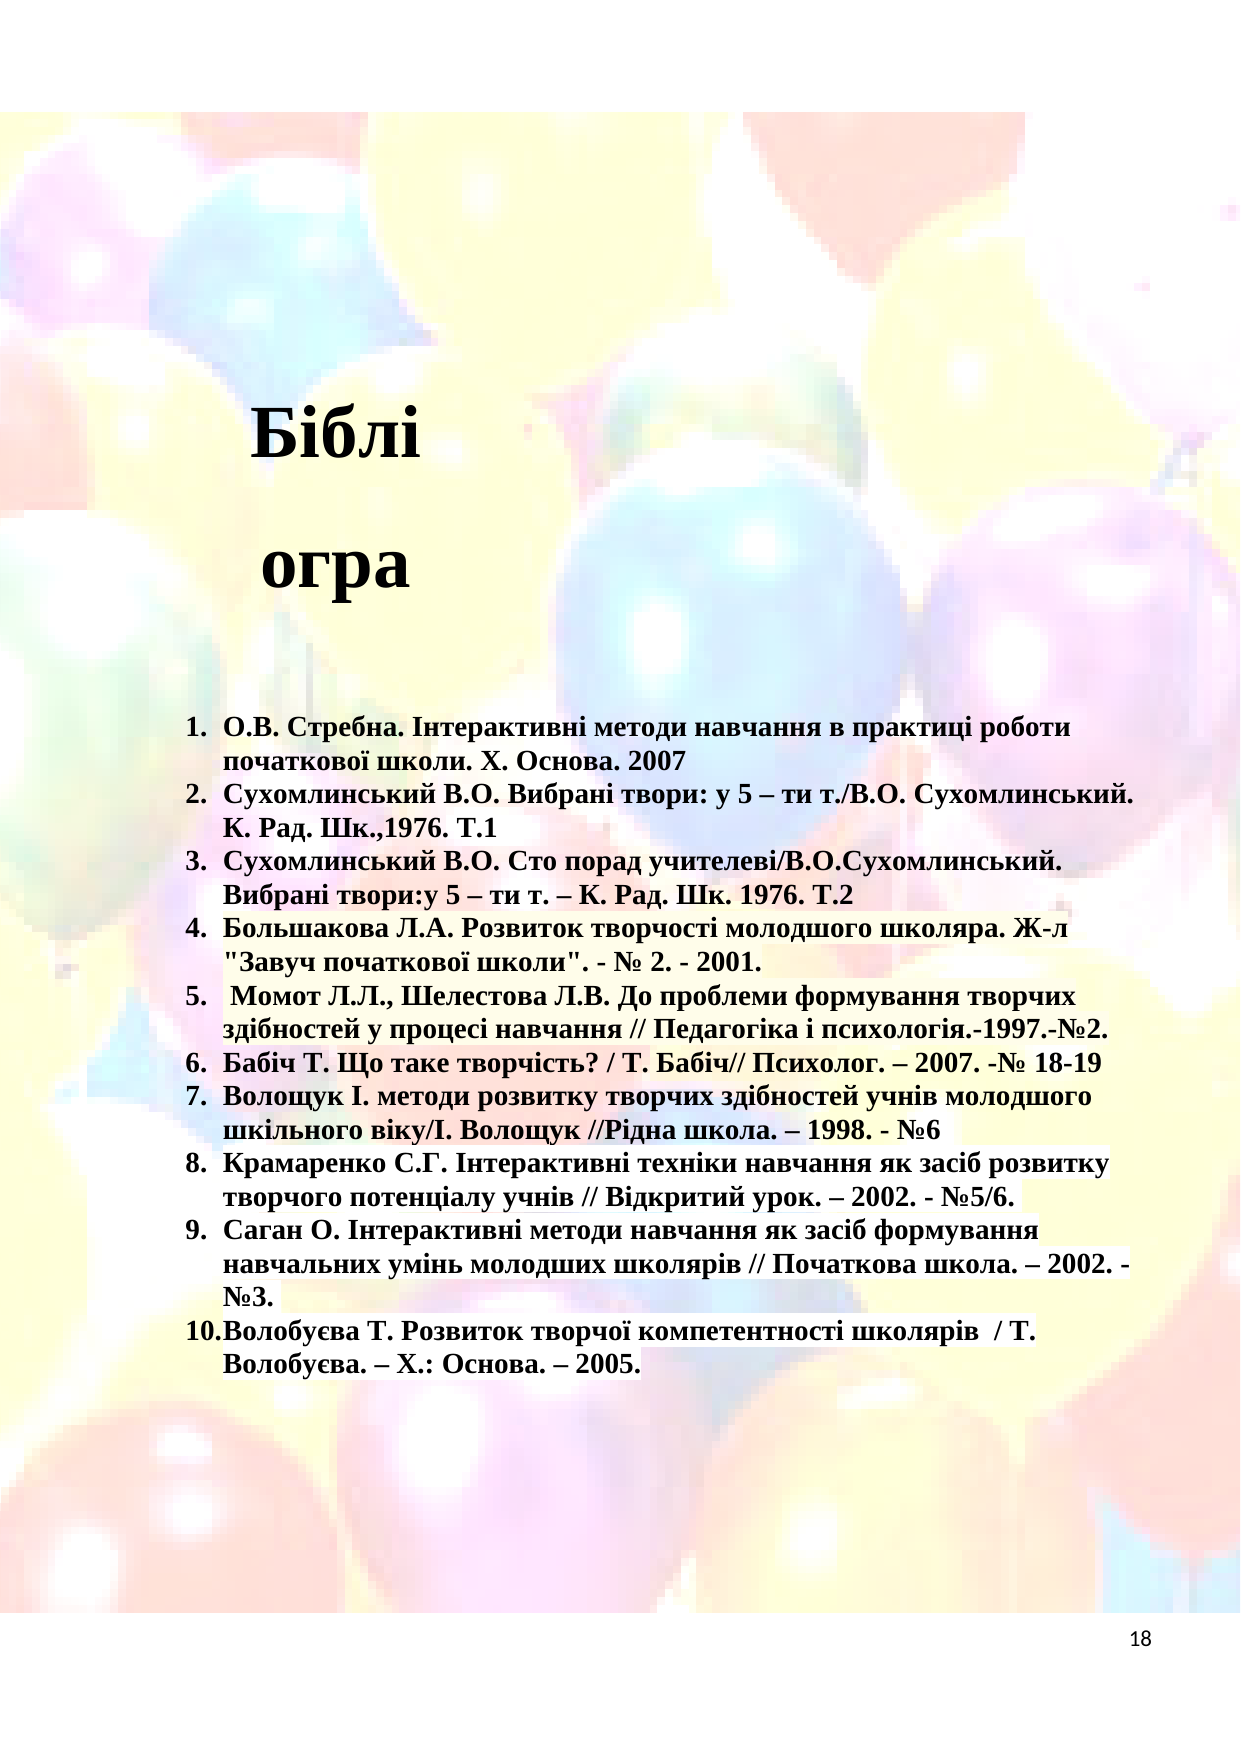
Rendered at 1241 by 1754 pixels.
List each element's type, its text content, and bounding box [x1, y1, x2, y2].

list Волобуєва Т. Розвиток творчої компетентності школярів / Т. Волобуєва. – Х.: Основа. – 2005. [641, 1313, 1152, 1380]
list Саган О. Інтерактивні методи навчання як засіб формування навчальних умінь молодших школярів // Початкова школа. – 2002. - №3. [185, 1212, 1152, 1313]
list О.В. Стребна. Інтерактивні методи навчання в практиці роботи початкової школи. Х. Основа. 2007 [185, 709, 1152, 776]
list Сухомлинський В.О. Вибрані твори: у 5 – ти т./В.О. Сухомлинський. К. Рад. Шк.,1976. Т.1 [185, 776, 1152, 843]
list Сухомлинський В.О. Сто порад учителеві/В.О.Сухомлинський. Вибрані твори:у 5 – ти т. – К. Рад. Шк. 1976. Т.2 [185, 843, 1152, 911]
list Крамаренко С.Г. Інтерактивні техніки навчання як засіб розвитку творчого потенціалу учнів // Відкритий урок. – 2002. - №5/6. [1022, 1145, 1152, 1212]
list Большакова Л.А. Розвиток творчості молодшого школяра. Ж-л "Завуч початкової школи". - № 2. - 2001. [762, 911, 1152, 978]
list Бабіч Т. Що таке творчість? / Т. Бабіч// Психолог. – 2007. -№ 18-19 [185, 1045, 1152, 1078]
list Волощук І. методи розвитку творчих здібностей учнів молодшого шкільного віку/І. Волощук //Рідна школа. – 1998. - №6 [185, 1078, 1152, 1145]
